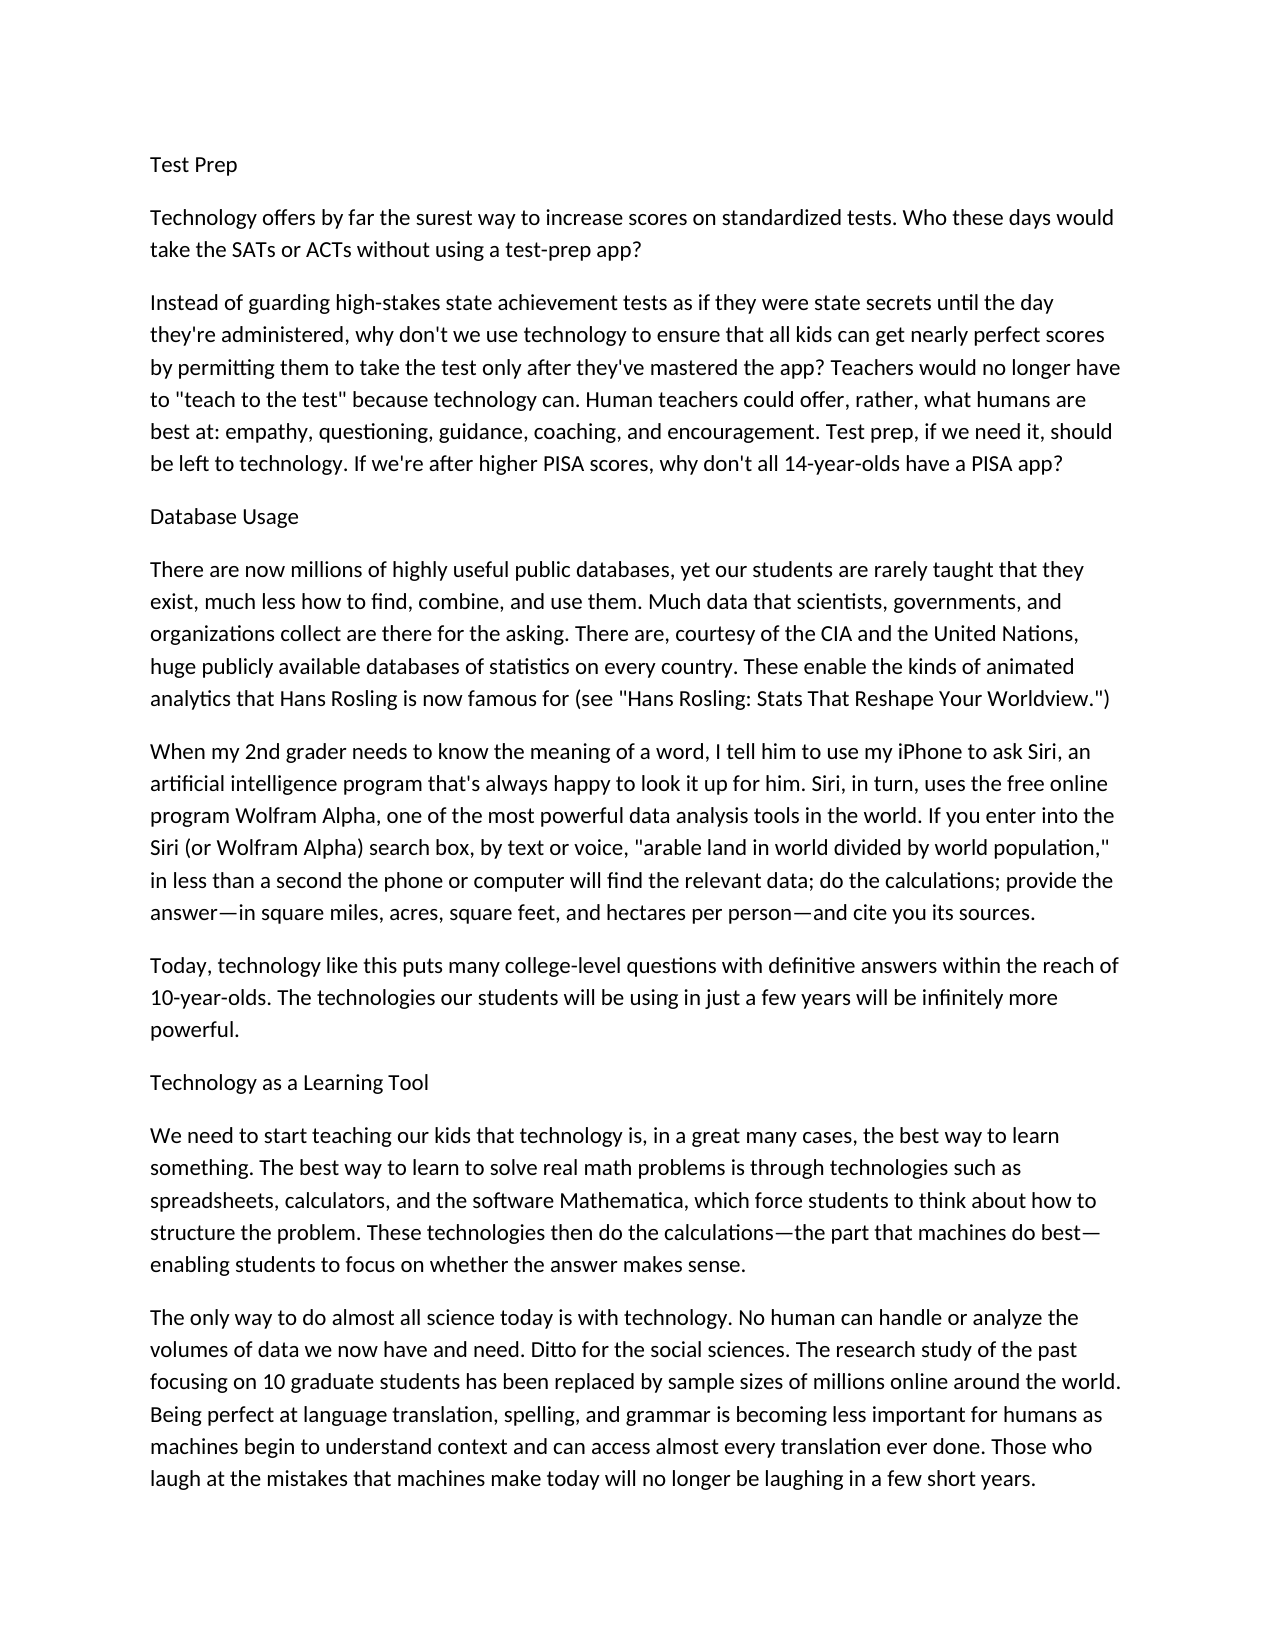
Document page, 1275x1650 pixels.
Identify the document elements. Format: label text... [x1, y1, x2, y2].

text Database Usage [150, 502, 1125, 530]
text Technology offers by far the surest way to increase scores on standardized tests. Who these days would take the SATs or ACTs without using a test-prep app? [150, 203, 1125, 263]
text We need to start teaching our kids that technology is, in a great many cases, the best way to learn something. The best way to learn to solve real math problems is through technologies such as spreadsheets, calculators, and the software Mathematica, which force students to think about how to structure the problem. These technologies then do the calculations—the part that machines do best—enabling students to focus on whether the answer makes sense. [150, 1121, 1125, 1278]
text Today, technology like this puts many college-level questions with definitive answers within the reach of 10-year-olds. The technologies our students will be using in just a few years will be infinitely more powerful. [150, 951, 1125, 1043]
text The only way to do almost all science today is with technology. No human can handle or analyze the volumes of data we now have and need. Ditto for the social sciences. The research study of the past focusing on 10 graduate students has been replaced by sample sizes of millions online around the world. Being perfect at language translation, spelling, and grammar is becoming less important for humans as machines begin to understand context and can access almost every translation ever done. Those who laugh at the mistakes that machines make today will no longer be laughing in a few short years. [150, 1303, 1125, 1492]
text There are now millions of highly useful public databases, yet our students are rarely taught that they exist, much less how to find, combine, and use them. Much data that scientists, governments, and organizations collect are there for the asking. There are, courtesy of the CIA and the United Nations, huge publicly available databases of statistics on every country. These enable the kinds of animated analytics that Hans Rosling is now famous for (see "Hans Rosling: Stats That Reshape Your Worldview.") [150, 555, 1125, 712]
text When my 2nd grader needs to know the meaning of a word, I tell him to use my iPhone to ask Siri, an artificial intelligence program that's always happy to look it up for him. Siri, in turn, uses the free online program Wolfram Alpha, one of the most powerful data analysis tools in the world. If you enter into the Siri (or Wolfram Alpha) search box, by text or voice, "arable land in world divided by world population," in less than a second the phone or computer will find the relevant data; do the calculations; provide the answer—in square miles, acres, square feet, and hectares per person—and cite you its sources. [150, 737, 1125, 926]
text Test Prep [150, 150, 1125, 178]
text Instead of guarding high-stakes state achievement tests as if they were state secrets until the day they're administered, why don't we use technology to ensure that all kids can get nearly perfect scores by permitting them to take the test only after they've mastered the app? Teachers would no longer have to "teach to the test" because technology can. Human teachers could offer, rather, what humans are best at: empathy, questioning, guidance, coaching, and encouragement. Test prep, if we need it, should be left to technology. If we're after higher PISA scores, why don't all 14-year-olds have a PISA app? [150, 288, 1125, 477]
text Technology as a Learning Tool [150, 1068, 1125, 1096]
